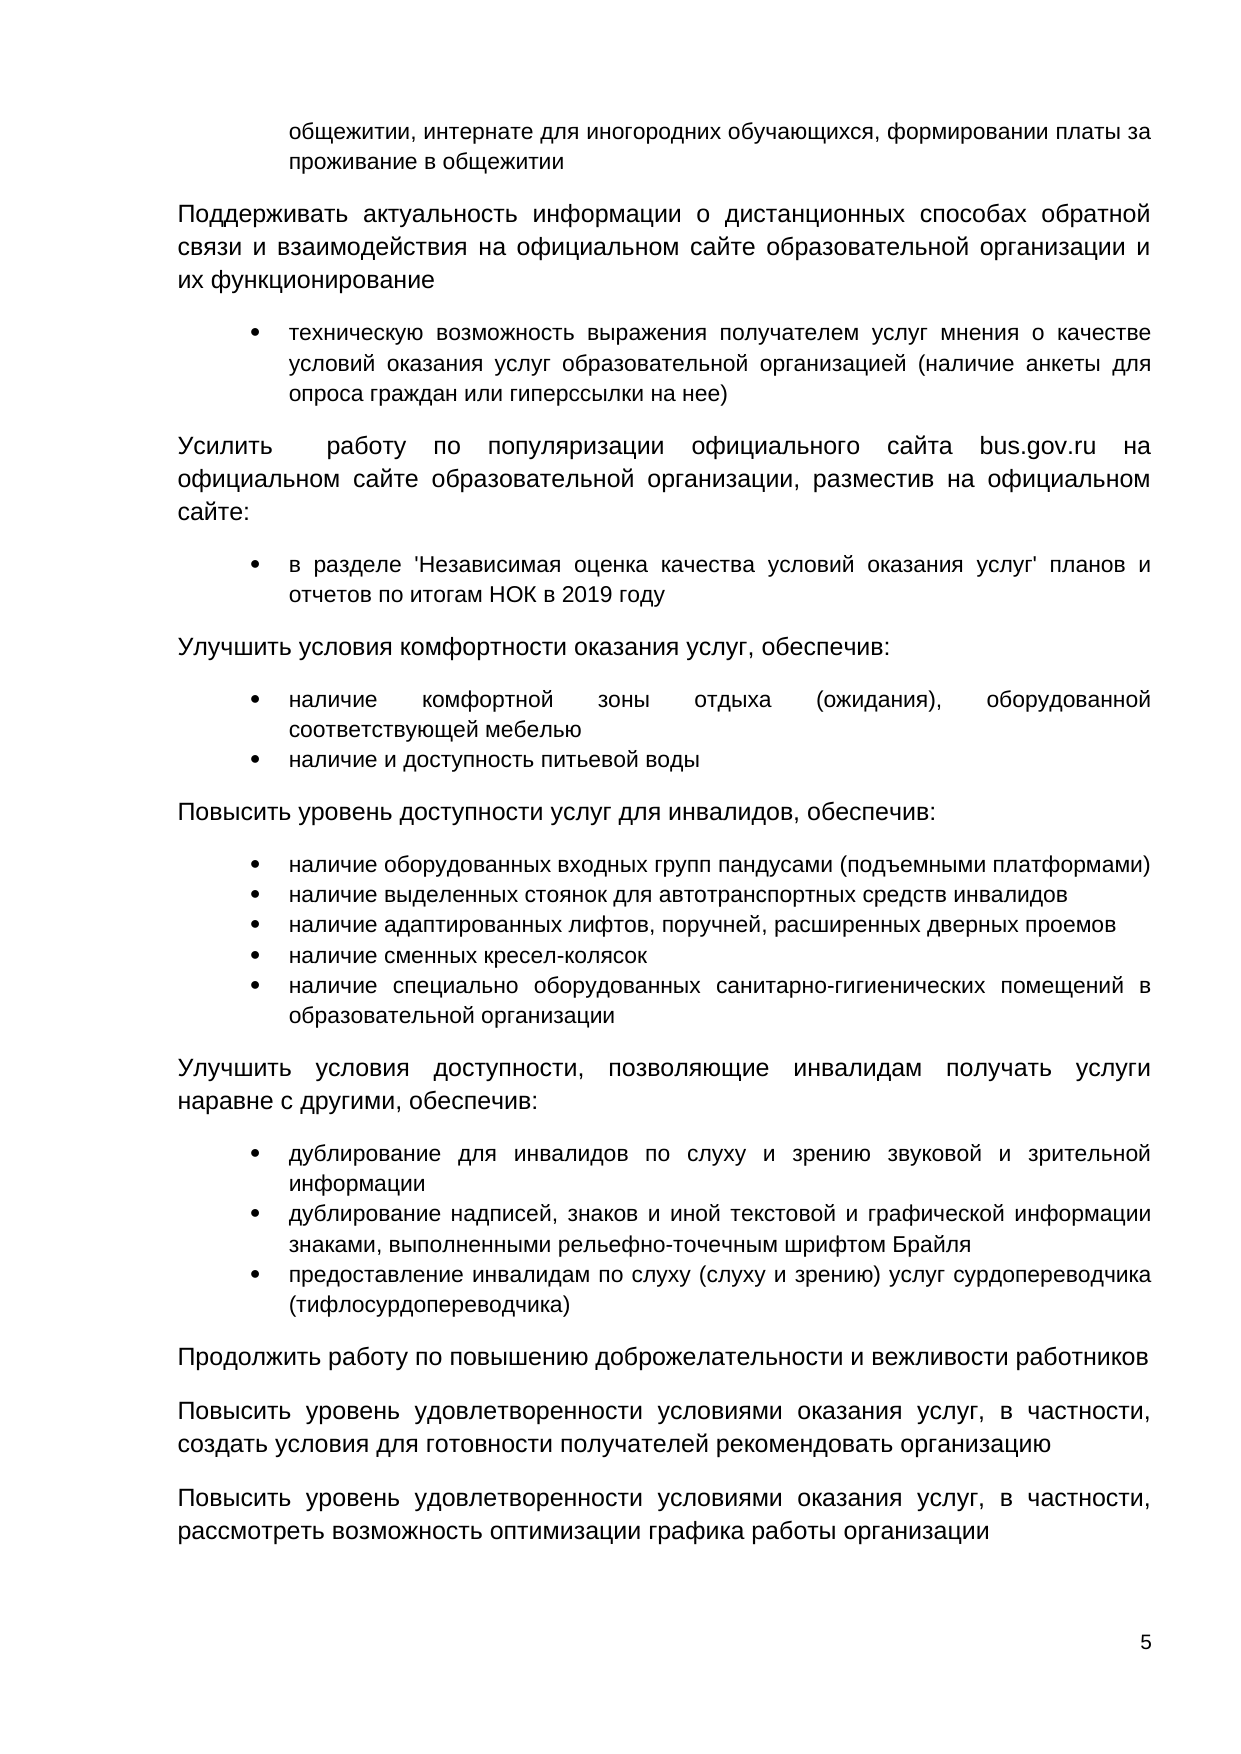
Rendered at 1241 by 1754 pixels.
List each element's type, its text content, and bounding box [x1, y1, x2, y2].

list наличие сменных кресел-колясок [251, 942, 1152, 968]
list наличие выделенных стоянок для автотранспортных средств инвалидов [251, 881, 1152, 908]
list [251, 118, 1152, 175]
list наличие оборудованных входных групп пандусами (подъемными платформами) [251, 851, 1152, 877]
text Повысить уровень доступности услуг для инвалидов, обеспечив: [177, 797, 1152, 826]
text Повысить уровень удовлетворенности условиями оказания услуг, в частности, рассмотреть возможность оптимизации графика работы организации [177, 1483, 1152, 1544]
list дублирование надписей, знаков и иной текстовой и графической информации знаками, выполненными рельефно-точечным шрифтом Брайля [251, 1200, 1152, 1257]
text Повысить уровень удовлетворенности условиями оказания услуг, в частности, создать условия для готовности получателей рекомендовать организацию [177, 1396, 1152, 1458]
text Поддерживать актуальность информации о дистанционных способах обратной связи и взаимодействия на официальном сайте образовательной организации и их функционирование [177, 199, 1152, 294]
list предоставление инвалидам по слуху (слуху и зрению) услуг сурдопереводчика (тифлосурдопереводчика) [251, 1261, 1152, 1317]
text Улучшить условия доступности, позволяющие инвалидам получать услуги наравне с другими, обеспечив: [177, 1053, 1152, 1115]
text Улучшить условия комфортности оказания услуг, обеспечив: [177, 632, 1152, 661]
list техническую возможность выражения получателем услуг мнения о качестве условий оказания услуг образовательной организацией (наличие анкеты для опроса граждан или гиперссылки на нее) [251, 319, 1152, 406]
list наличие и доступность питьевой воды [251, 746, 1152, 772]
list наличие комфортной зоны отдыха (ожидания), оборудованной соответствующей мебелью [251, 686, 1152, 742]
list наличие адаптированных лифтов, поручней, расширенных дверных проемов [251, 911, 1152, 938]
text Усилить работу по популяризации официального сайта bus.gov.ru на официальном сайте образовательной организации, разместив на официальном сайте: [177, 431, 1152, 526]
list в разделе 'Независимая оценка качества условий оказания услуг' планов и отчетов по итогам НОК в 2019 году [251, 551, 1152, 607]
list наличие специально оборудованных санитарно-гигиенических помещений в образовательной организации [251, 972, 1152, 1028]
text Продолжить работу по повышению доброжелательности и вежливости работников [177, 1342, 1152, 1371]
list дублирование для инвалидов по слуху и зрению звуковой и зрительной информации [251, 1140, 1152, 1197]
